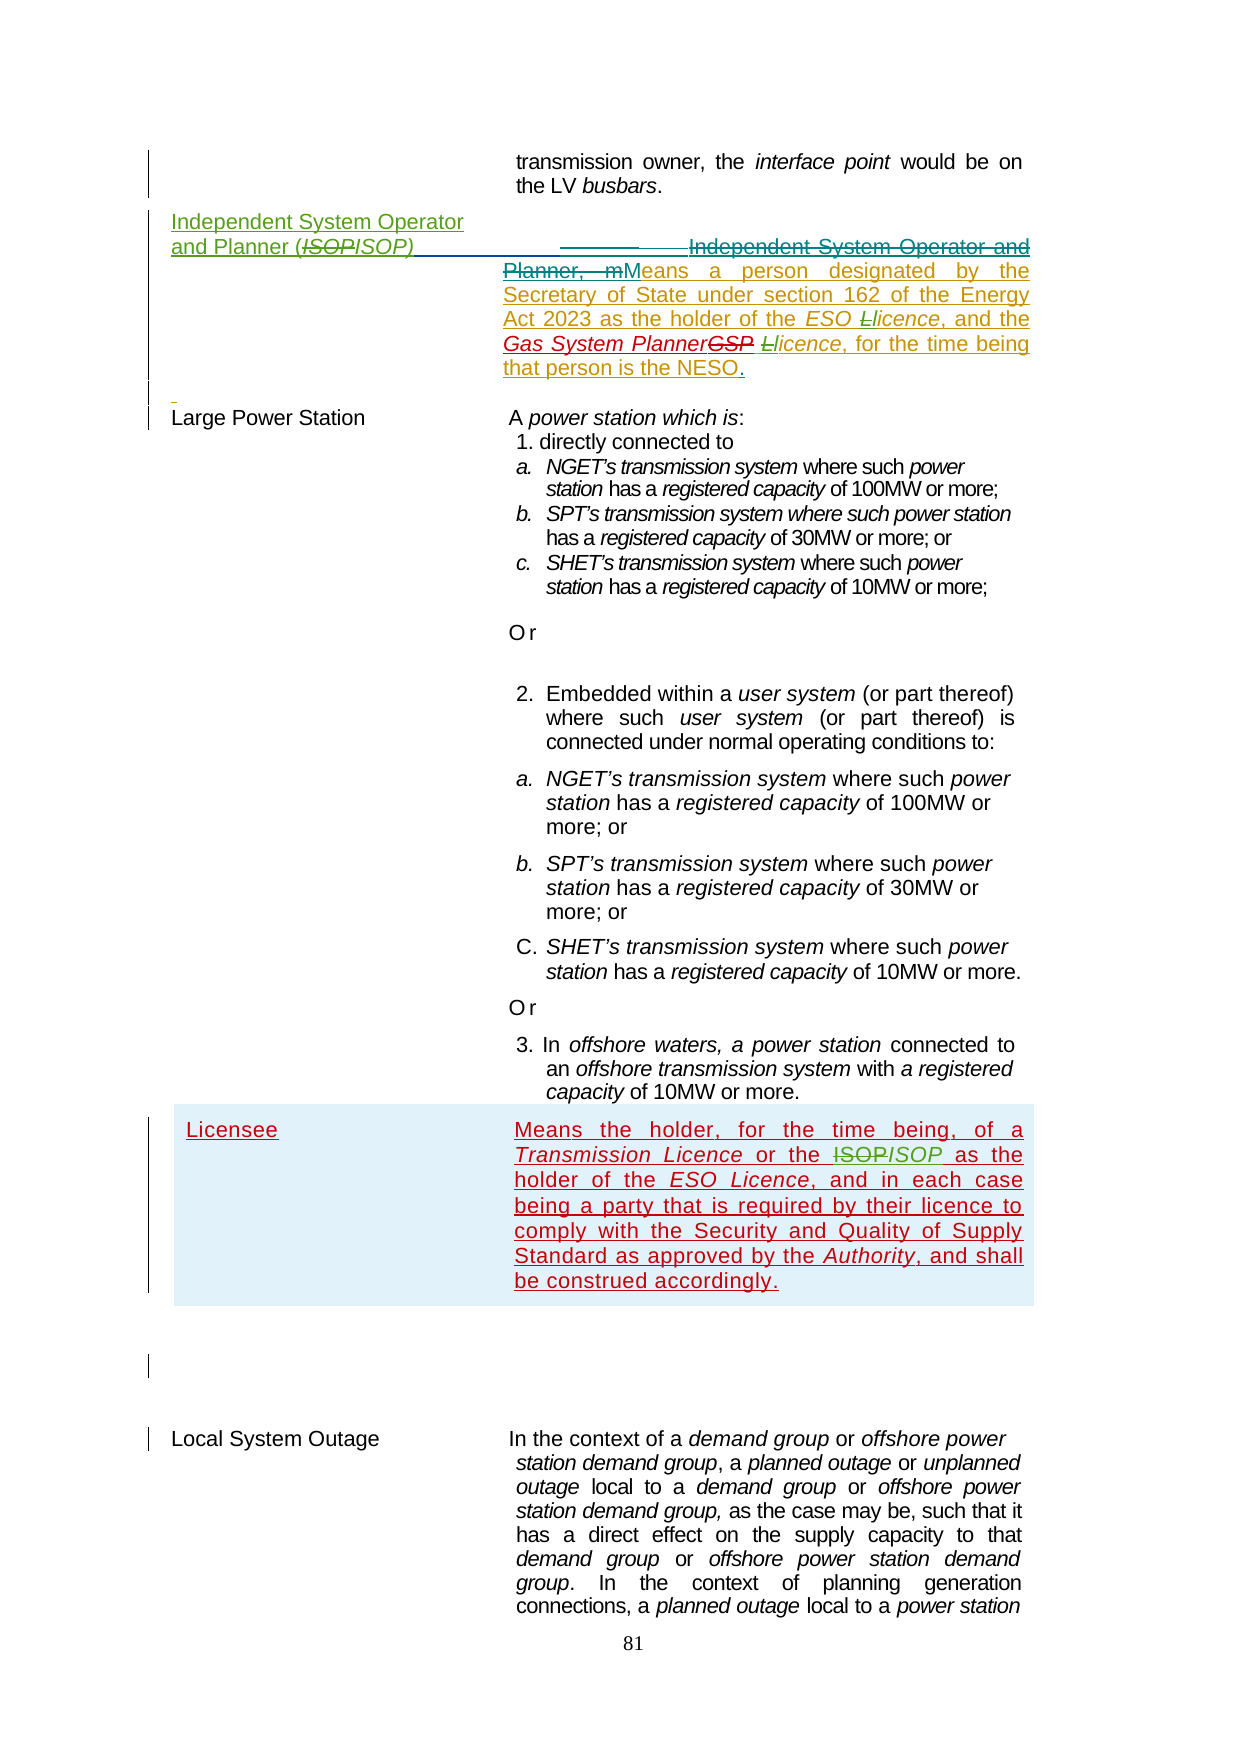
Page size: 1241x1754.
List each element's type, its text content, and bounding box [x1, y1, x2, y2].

list SHET’s transmission system where such power station has a registered capacity of 10MW or more; [516, 551, 993, 599]
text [516, 150, 1023, 198]
text C. SHET’s transmission system where such power [516, 934, 1030, 959]
list NGET’s transmission system where such power station has a registered capacity of 100MW or more; [516, 456, 1000, 501]
text where such user system (or part thereof) is connected under normal operating conditions to: [546, 707, 1015, 754]
text Or [508, 996, 1030, 1021]
text 1. directly connected to [516, 430, 1030, 454]
list SPT’s transmission system where such power station has a registered capacity of 30MW or more; or [516, 852, 1023, 924]
text 3. In offshore waters, a power station connected to an offshore transmission system with a registered capacity of 10MW or more. [516, 1034, 1015, 1104]
text 2. Embedded within a user system (or part thereof) [516, 683, 1030, 707]
text station has a registered capacity of 10MW or more. [546, 959, 1030, 984]
text Local System Outage In the context of a demand group or offshore power [171, 1427, 1030, 1451]
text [516, 1451, 1023, 1619]
text Or [508, 621, 1030, 645]
list SPT’s transmission system where such power station has a registered capacity of 30MW or more; or [516, 501, 1015, 551]
list NGET’s transmission system where such power station has a registered capacity of 100MW or more; or [516, 767, 1023, 839]
text Large Power Station A power station which is: [171, 406, 1030, 430]
